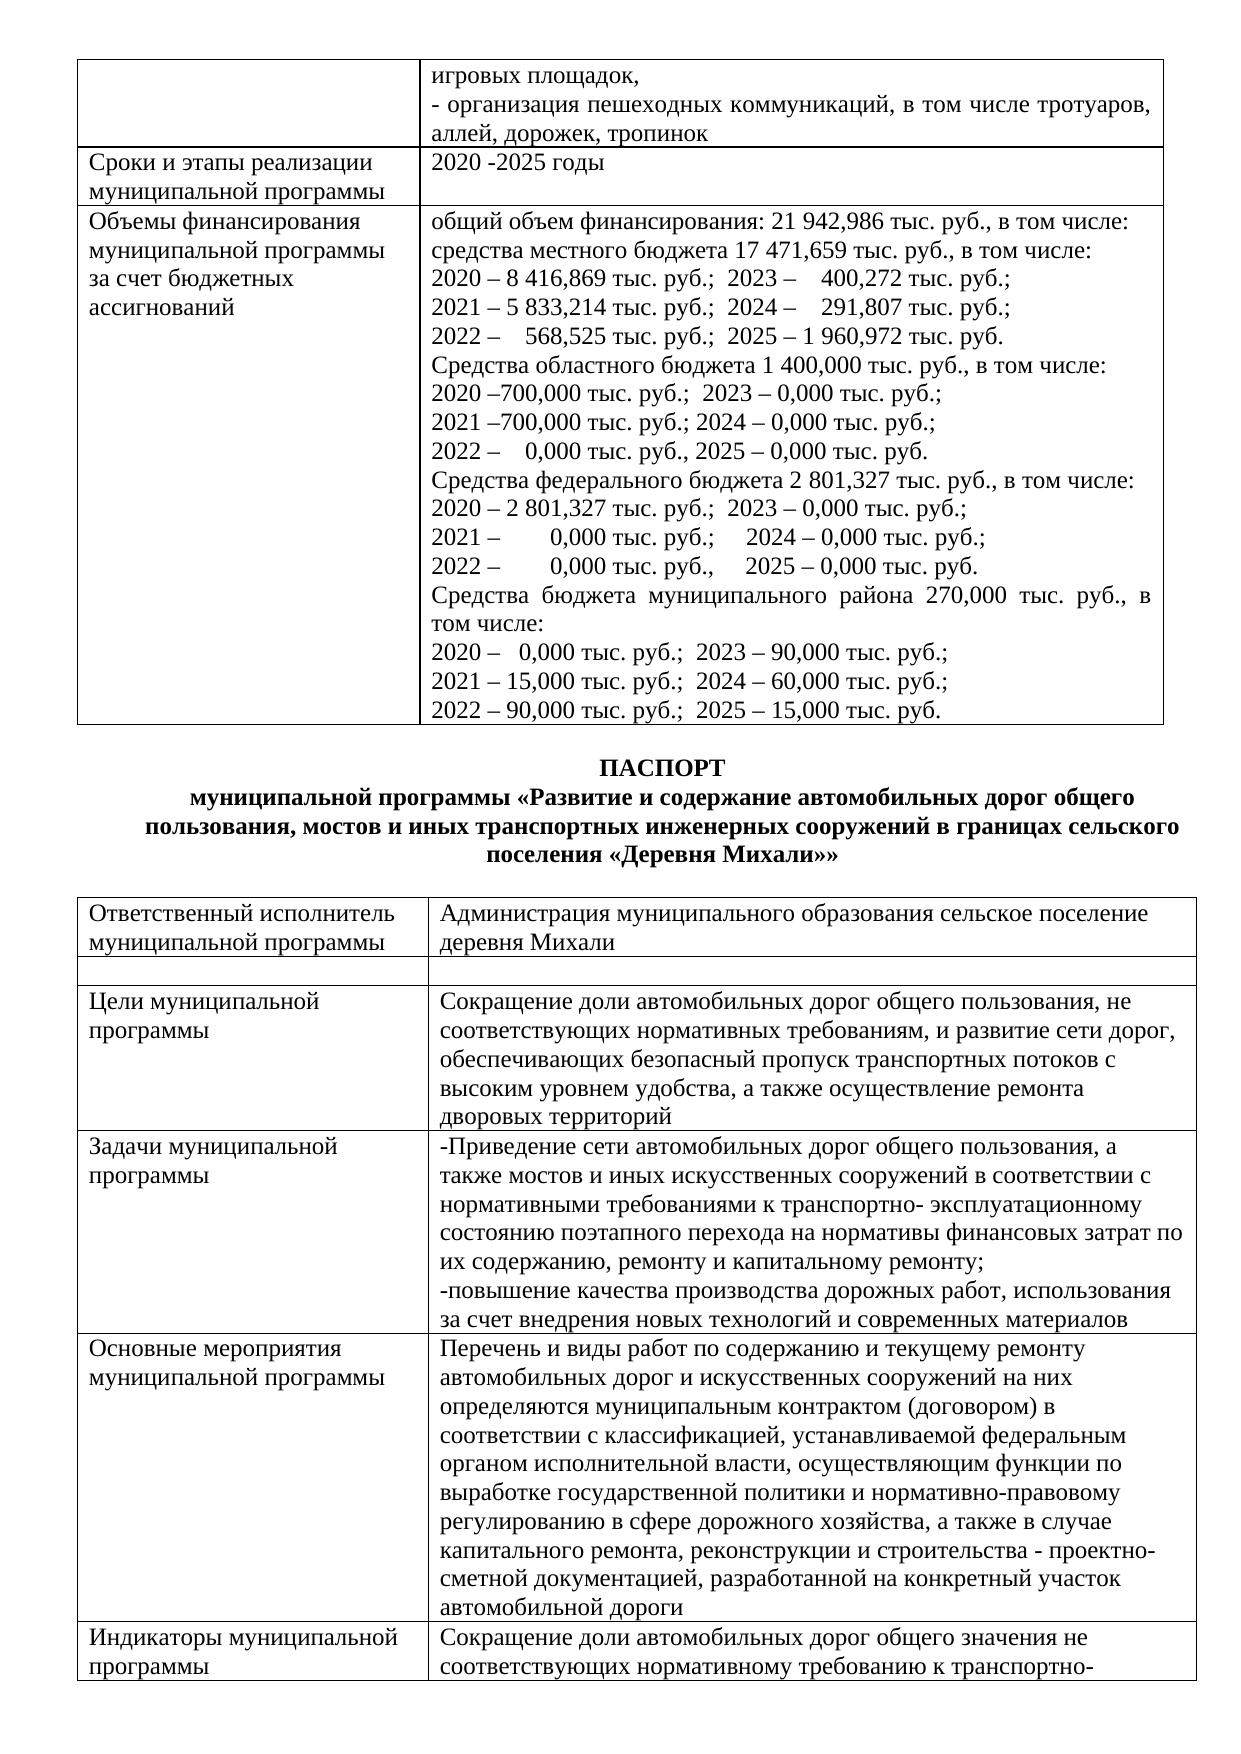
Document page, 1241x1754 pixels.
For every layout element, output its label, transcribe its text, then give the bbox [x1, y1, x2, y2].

table_cell [429, 957, 1196, 985]
table_header Администрация муниципального образования сельское поселение деревня Михали [429, 898, 1196, 956]
table_cell 2020 -2025 годы [421, 148, 1163, 205]
table_cell [78, 957, 428, 985]
table_cell общий объем финансирования: 21 942,986 тыс. руб., в том числе: средства местного бюджета 17 471,659 тыс. руб., в том числе: 2020 – 8 416,869 тыс. руб.; 2023 – 400,272 тыс. руб.; 2021 – 5 833,214 тыс. руб.; 2024 – 291,807 тыс. руб.; 2022 – 568,525 тыс. руб.; 2025 – 1 960,972 тыс. руб. Средства областного бюджета 1 400,000 тыс. руб., в том числе: 2020 –700,000 тыс. руб.; 2023 – 0,000 тыс. руб.; 2021 –700,000 тыс. руб.; 2024 – 0,000 тыс. руб.; 2022 – 0,000 тыс. руб., 2025 – 0,000 тыс. руб. Средства федерального бюджета 2 801,327 тыс. руб., в том числе: 2020 – 2 801,327 тыс. руб.; 2023 – 0,000 тыс. руб.; 2021 – 0,000 тыс. руб.; 2024 – 0,000 тыс. руб.; 2022 – 0,000 тыс. руб., 2025 – 0,000 тыс. руб. Средства бюджета муниципального района 270,000 тыс. руб., в том числе: 2020 – 0,000 тыс. руб.; 2023 – 90,000 тыс. руб.; 2021 – 15,000 тыс. руб.; 2024 – 60,000 тыс. руб.; 2022 – 90,000 тыс. руб.; 2025 – 15,000 тыс. руб. [421, 206, 1163, 723]
table_cell Сокращение доли автомобильных дорог общего пользования, не соответствующих нормативных требованиям, и развитие сети дорог, обеспечивающих безопасный пропуск транспортных потоков с высоким уровнем удобства, а также осуществление ремонта дворовых территорий [429, 986, 1196, 1130]
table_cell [78, 1622, 428, 1679]
table_cell Основные мероприятия муниципальной программы [78, 1334, 428, 1621]
table_cell Цели муниципальной программы [78, 986, 428, 1130]
table_cell -Приведение сети автомобильных дорог общего пользования, а также мостов и иных искусственных сооружений в соответствии с нормативными требованиями к транспортно- эксплуатационному состоянию поэтапного перехода на нормативы финансовых затрат по их содержанию, ремонту и капитальному ремонту; -повышение качества производства дорожных работ, использования за счет внедрения новых технологий и современных материалов [429, 1131, 1196, 1332]
table_cell Перечень и виды работ по содержанию и текущему ремонту автомобильных дорог и искусственных сооружений на них определяются муниципальным контрактом (договором) в соответствии с классификацией, устанавливаемой федеральным органом исполнительной власти, осуществляющим функции по выработке государственной политики и нормативно-правовому регулированию в сфере дорожного хозяйства, а также в случае капитального ремонта, реконструкции и строительства - проектно-сметной документацией, разработанной на конкретный участок автомобильной дороги [429, 1334, 1196, 1621]
text ПАСПОРТ [120, 753, 1205, 782]
table_cell Сроки и этапы реализации муниципальной программы [78, 148, 419, 205]
table_cell Объемы финансирования муниципальной программы за счет бюджетных ассигнований [78, 206, 419, 723]
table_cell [429, 1622, 1196, 1679]
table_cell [78, 60, 419, 146]
text муниципальной программы «Развитие и содержание автомобильных дорог общего пользования, мостов и иных транспортных инженерных сооружений в границах сельского поселения «Деревня Михали»» [120, 782, 1205, 868]
table_header Ответственный исполнитель муниципальной программы [78, 898, 428, 956]
table_cell Задачи муниципальной программы [78, 1131, 428, 1332]
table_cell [421, 60, 1163, 146]
